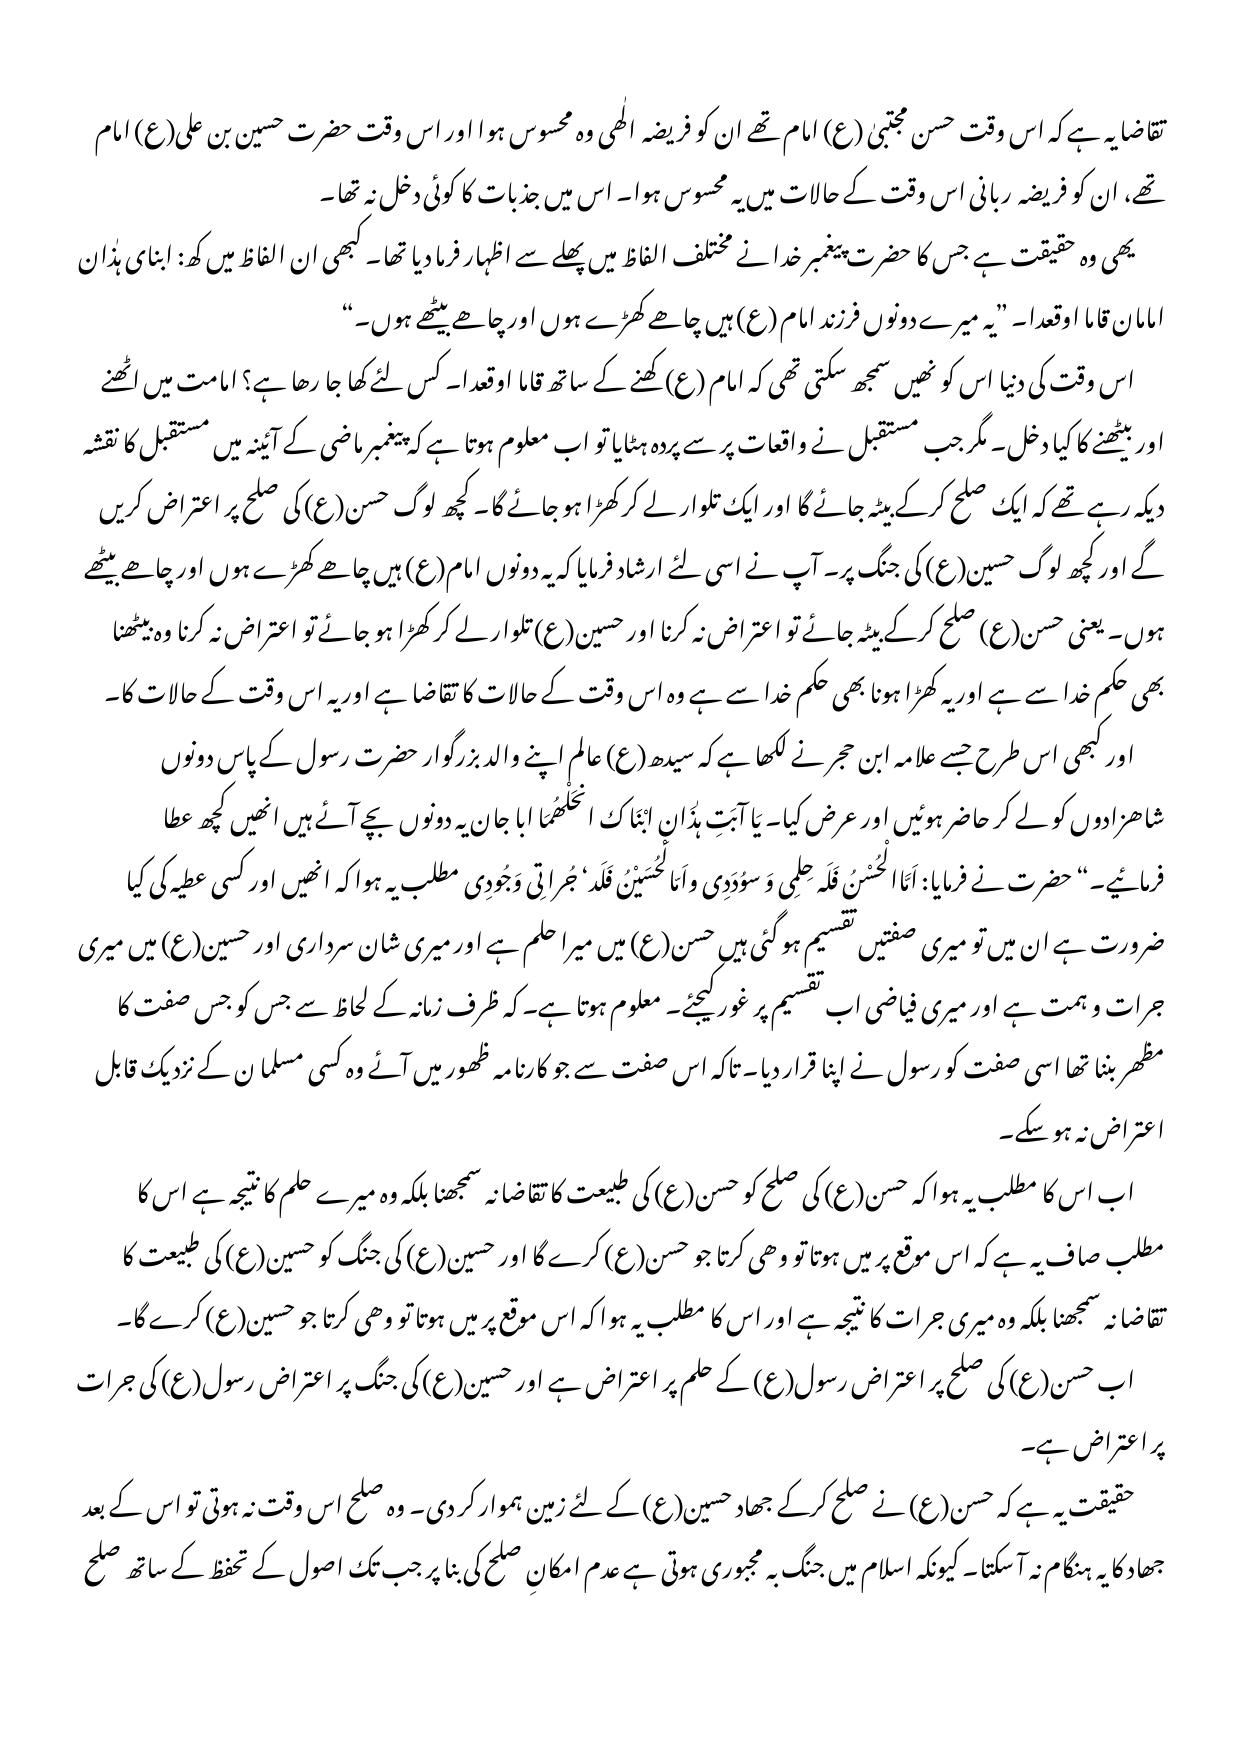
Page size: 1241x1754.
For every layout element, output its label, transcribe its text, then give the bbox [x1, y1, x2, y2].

text اور کبھی اس طرح جسے علامہ ابن حجر نے لکھا ہے کہ سیدھ(ع) عالم اپنے والد بزرگوار حضرت رسول کے پاس دونوں شاھزادوں کو لے کر حاضر ہوئیں اور عرض کیا۔ یَا آبَتِ ہٰذَانِ ابْنَاک انحَلْھُمَا ابا جان یہ دونوں بچے آئے ہیں انھیں کچھ عطا فرمائیے۔“ حضرت نے فرمایا: اَمَّاالْحُسْنُ فَلَہ حِلمِی وَ سوُدَدِی واَمّالْحُسَیْنُ فَلَد‘ جُراتِی وَجُودِی مطلب یہ ہوا کہ انھیں اور کسی عطیہ کی کیا ضرورت ہے ان میں تو میری صفتیں تقسیم ہو گئی ہیں حسن(ع) میں میرا حلم ہے اور میری شان سرداری اور حسین(ع) میں میری جرات و ہمت ہے اور میری فیاضی اب تقسیم پر غور کیجئے۔ معلوم ہوتا ہے۔ کہ ظرف زمانہ کے لحاظ سے جس کو جس صفت کا مظھر بننا تھا اسی صفت کو رسول نے اپنا قرار دیا۔ تاکہ اس صفت سے جو کارنامہ ظھور میں آئے وہ کسی مسلما ن کے نزدیک قابل اعتراض نہ ہو سکے۔ [75, 719, 1165, 1156]
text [75, 1469, 1165, 1594]
text یھی وہ حقیقت ہے جس کا حضرت پیغمبر خدا نے مختلف الفاظ میں پھلے سے اظہار فرما دیا تھا۔ کبھی ان الفاظ میں کھ: ابنای ہٰذان امامان قاما اوقعدا۔ ”یہ میرے دونوں فرزند امام (ع) ہیں چاھے کھڑے ہوں اور چاھے بیٹھے ہوں۔“ [75, 219, 1165, 344]
text اس وقت کی دنیا اس کو نھیں سمجھ سکتی تھی کہ امام (ع) کھنے کے ساتھ قاما اوقعدا۔ کس لئے کھا جا رھا ہے؟ امامت میں اٹھنے اور بیٹھنے کا کیا دخل۔ مگر جب مستقبل نے واقعات پر سے پردہ ہٹایا تو اب معلوم ہوتا ہے کہ پیغمبر ماضی کے آئینہ میں مستقبل کا نقشہ دیکہ رہے تھے کہ ایک صلح کرکے بیٹہ جائے گا اور ایک تلوار لے کر کھڑا ہو جائے گا۔ کچھ لوگ حسن(ع) کی صلح پر اعتراض کریں گے اور کچھ لوگ حسین(ع) کی جنگ پر۔ آپ نے اسی لئے ارشاد فرمایا کہ یہ دونوں امام(ع) ہیں چاھے کھڑے ہوں اور چاھے بیٹھے ہوں۔ یعنی حسن(ع) صلح کرکے بیٹہ جائے تو اعتراض نہ کرنا اور حسین(ع) تلوار لے کر کھڑا ہو جائے تو اعتراض نہ کرنا وہ بیٹھنا بھی حکم خدا سے ہے اور یہ کھڑا ہونا بھی حکم خدا سے ہے وہ اس وقت کے حالات کا تقاضا ہے اور یہ اس وقت کے حالات کا۔ [75, 344, 1165, 719]
text اب اس کا مطلب یہ ہوا کہ حسن(ع) کی صلح کو حسن(ع) کی طبیعت کا تقاضا نہ سمجھنا بلکہ وہ میرے حلم کا نتیجہ ہے اس کا مطلب صاف یہ ہے کہ اس موقع پر میں ہوتا تو وھی کرتا جو حسن(ع) کرے گا اور حسین(ع) کی جنگ کو حسین(ع) کی طبیعت کا تقاضا نہ سمجھنا بلکہ وہ میری جرات کا نتیجہ ہے اور اس کا مطلب یہ ہوا کہ اس موقع پر میں ہوتا تو وھی کرتا جو حسین(ع) کرے گا۔ [75, 1156, 1165, 1344]
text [75, 94, 1165, 219]
text اب حسن(ع) کی صلح پر اعتراض رسول(ع) کے حلم پر اعتراض ہے اور حسین(ع) کی جنگ پر اعتراض رسول(ع) کی جرات پر اعتراض ہے۔ [75, 1344, 1165, 1469]
